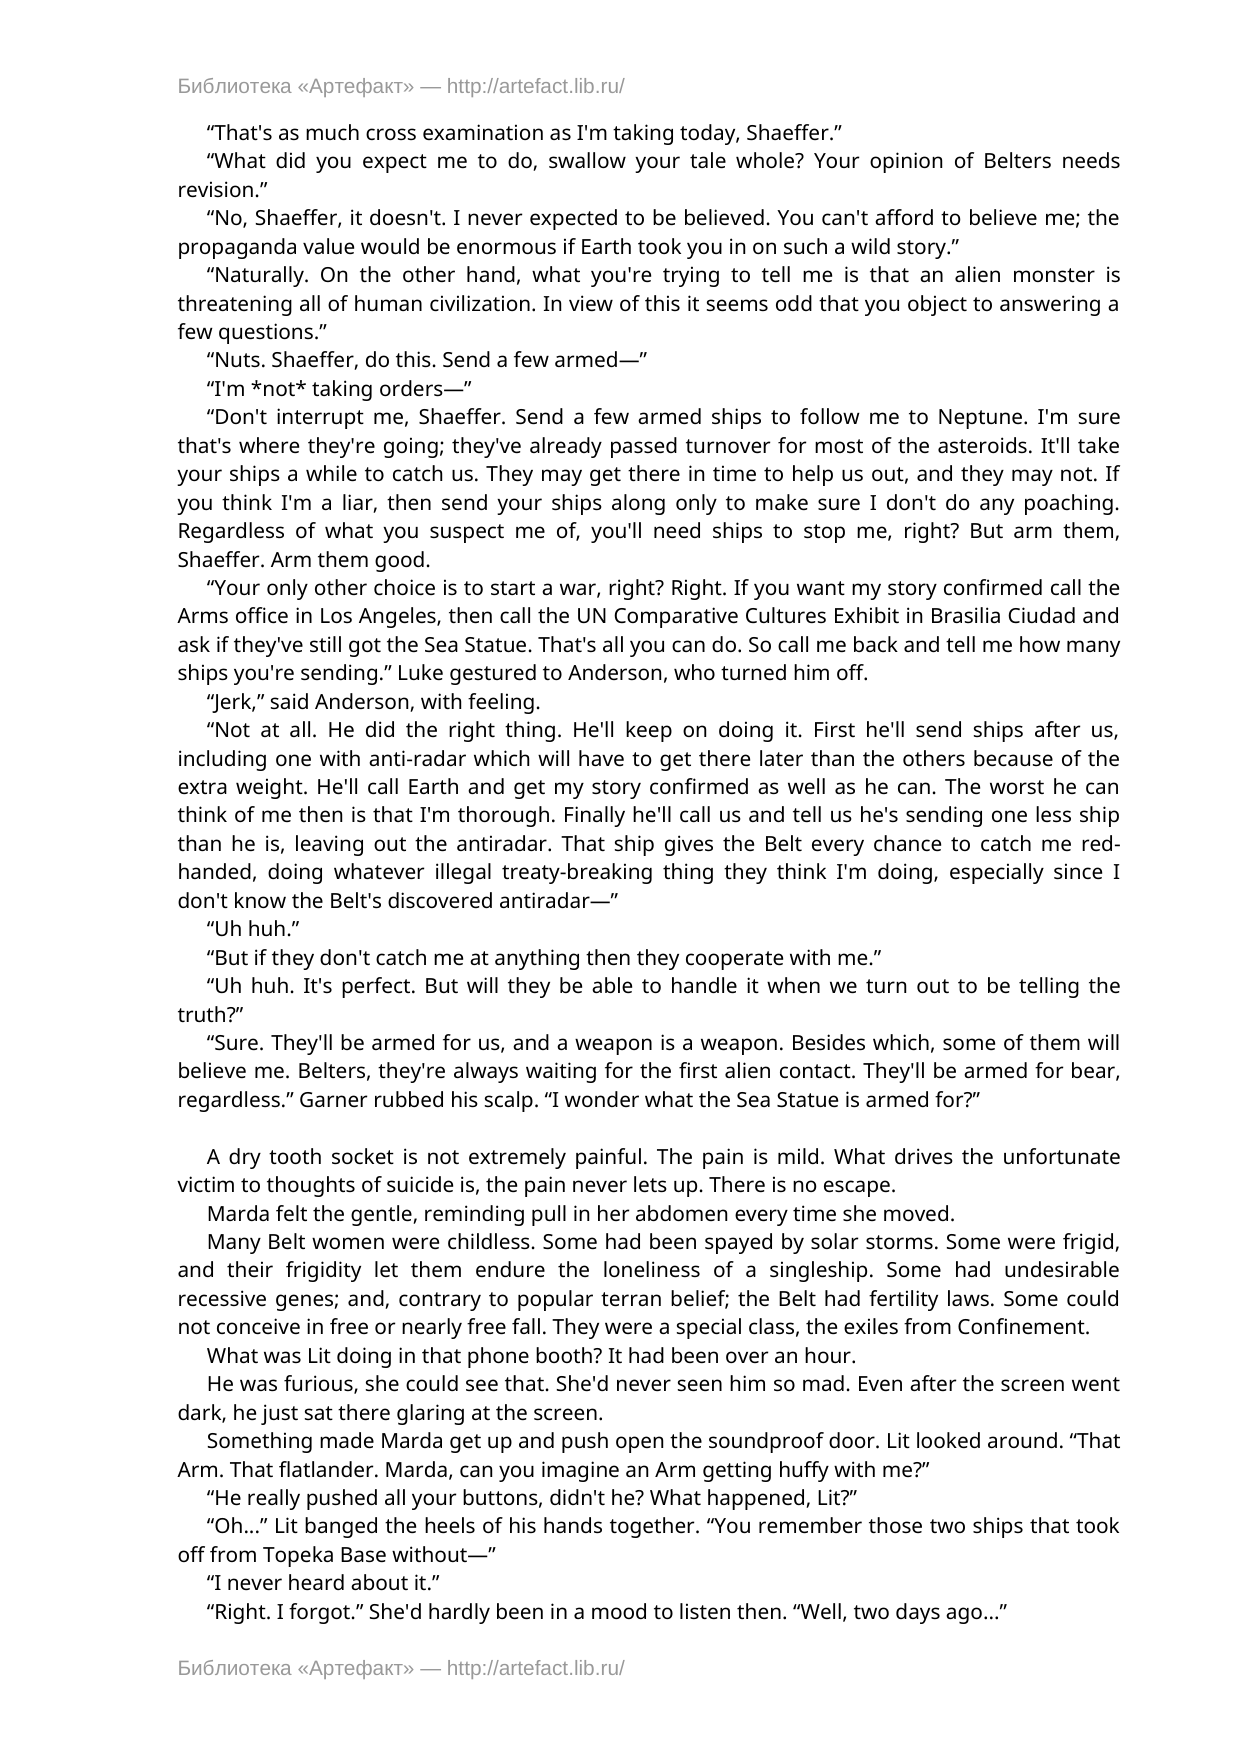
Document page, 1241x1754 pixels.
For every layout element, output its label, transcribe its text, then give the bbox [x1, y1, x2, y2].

text “Uh huh. It's perfect. But will they be able to handle it when we turn out to be telling the truth?” [177, 971, 1122, 1028]
text “I never heard about it.” [177, 1568, 1122, 1597]
text “What did you expect me to do, swallow your tale whole? Your opinion of Belters needs revision.” [177, 147, 1122, 203]
text “But if they don't catch me at anything then they cooperate with me.” [177, 943, 1122, 971]
text “Oh...” Lit banged the heels of his hands together. “You remember those two ships that took off from Topeka Base without—” [177, 1512, 1122, 1568]
text “Your only other choice is to start a war, right? Right. If you want my story confirmed call the Arms office in Los Angeles, then call the UN Comparative Cultures Exhibit in Brasilia Ciudad and ask if they've still got the Sea Statue. That's all you can do. So call me back and tell me how many ships you're sending.” Luke gestured to Anderson, who turned him off. [177, 573, 1122, 687]
text What was Lit doing in that phone booth? It had been over an hour. [177, 1341, 1122, 1369]
text Something made Marda get up and push open the soundproof door. Lit looked around. “That Arm. That flatlander. Marda, can you imagine an Arm getting huffy with me?” [177, 1426, 1122, 1483]
text A dry tooth socket is not extremely painful. The pain is mild. What drives the unfortunate victim to thoughts of suicide is, the pain never lets up. There is no escape. [177, 1142, 1122, 1199]
text “That's as much cross examination as I'm taking today, Shaeffer.” [177, 118, 1122, 147]
text “Jerk,” said Anderson, with feeling. [177, 687, 1122, 715]
text “He really pushed all your buttons, didn't he? What happened, Lit?” [177, 1483, 1122, 1512]
text “I'm *not* taking orders—” [177, 374, 1122, 402]
text “Nuts. Shaeffer, do this. Send a few armed—” [177, 346, 1122, 374]
text “Right. I forgot.” She'd hardly been in a mood to listen then. “Well, two days ago...” [177, 1597, 1122, 1625]
text “Not at all. He did the right thing. He'll keep on doing it. First he'll send ships after us, including one with anti-radar which will have to get there later than the others because of the extra weight. He'll call Earth and get my story confirmed as well as he can. The worst he can think of me then is that I'm thorough. Finally he'll call us and tell us he's sending one less ship than he is, leaving out the antiradar. That ship gives the Belt every chance to catch me red-handed, doing whatever illegal treaty-breaking thing they think I'm doing, especially since I don't know the Belt's discovered antiradar—” [177, 715, 1122, 914]
text “Don't interrupt me, Shaeffer. Send a few armed ships to follow me to Neptune. I'm sure that's where they're going; they've already passed turnover for most of the asteroids. It'll take your ships a while to catch us. They may get there in time to help us out, and they may not. If you think I'm a liar, then send your ships along only to make sure I don't do any poaching. Regardless of what you suspect me of, you'll need ships to stop me, right? But arm them, Shaeffer. Arm them good. [177, 402, 1122, 573]
text “No, Shaeffer, it doesn't. I never expected to be believed. You can't afford to believe me; the propaganda value would be enormous if Earth took you in on such a wild story.” [177, 203, 1122, 260]
text “Uh huh.” [177, 914, 1122, 943]
text Marda felt the gentle, reminding pull in her abdomen every time she moved. [177, 1199, 1122, 1227]
text He was furious, she could see that. She'd never seen him so mad. Even after the screen went dark, he just sat there glaring at the screen. [177, 1369, 1122, 1426]
text “Sure. They'll be armed for us, and a weapon is a weapon. Besides which, some of them will believe me. Belters, they're always waiting for the first alien contact. They'll be armed for bear, regardless.” Garner rubbed his scalp. “I wonder what the Sea Statue is armed for?” [177, 1028, 1122, 1113]
text “Naturally. On the other hand, what you're trying to tell me is that an alien monster is threatening all of human civilization. In view of this it seems odd that you object to answering a few questions.” [177, 260, 1122, 346]
text Many Belt women were childless. Some had been spayed by solar storms. Some were frigid, and their frigidity let them endure the loneliness of a singleship. Some had undesirable recessive genes; and, contrary to popular terran belief; the Belt had fertility laws. Some could not conceive in free or nearly free fall. They were a special class, the exiles from Confinement. [177, 1227, 1122, 1341]
